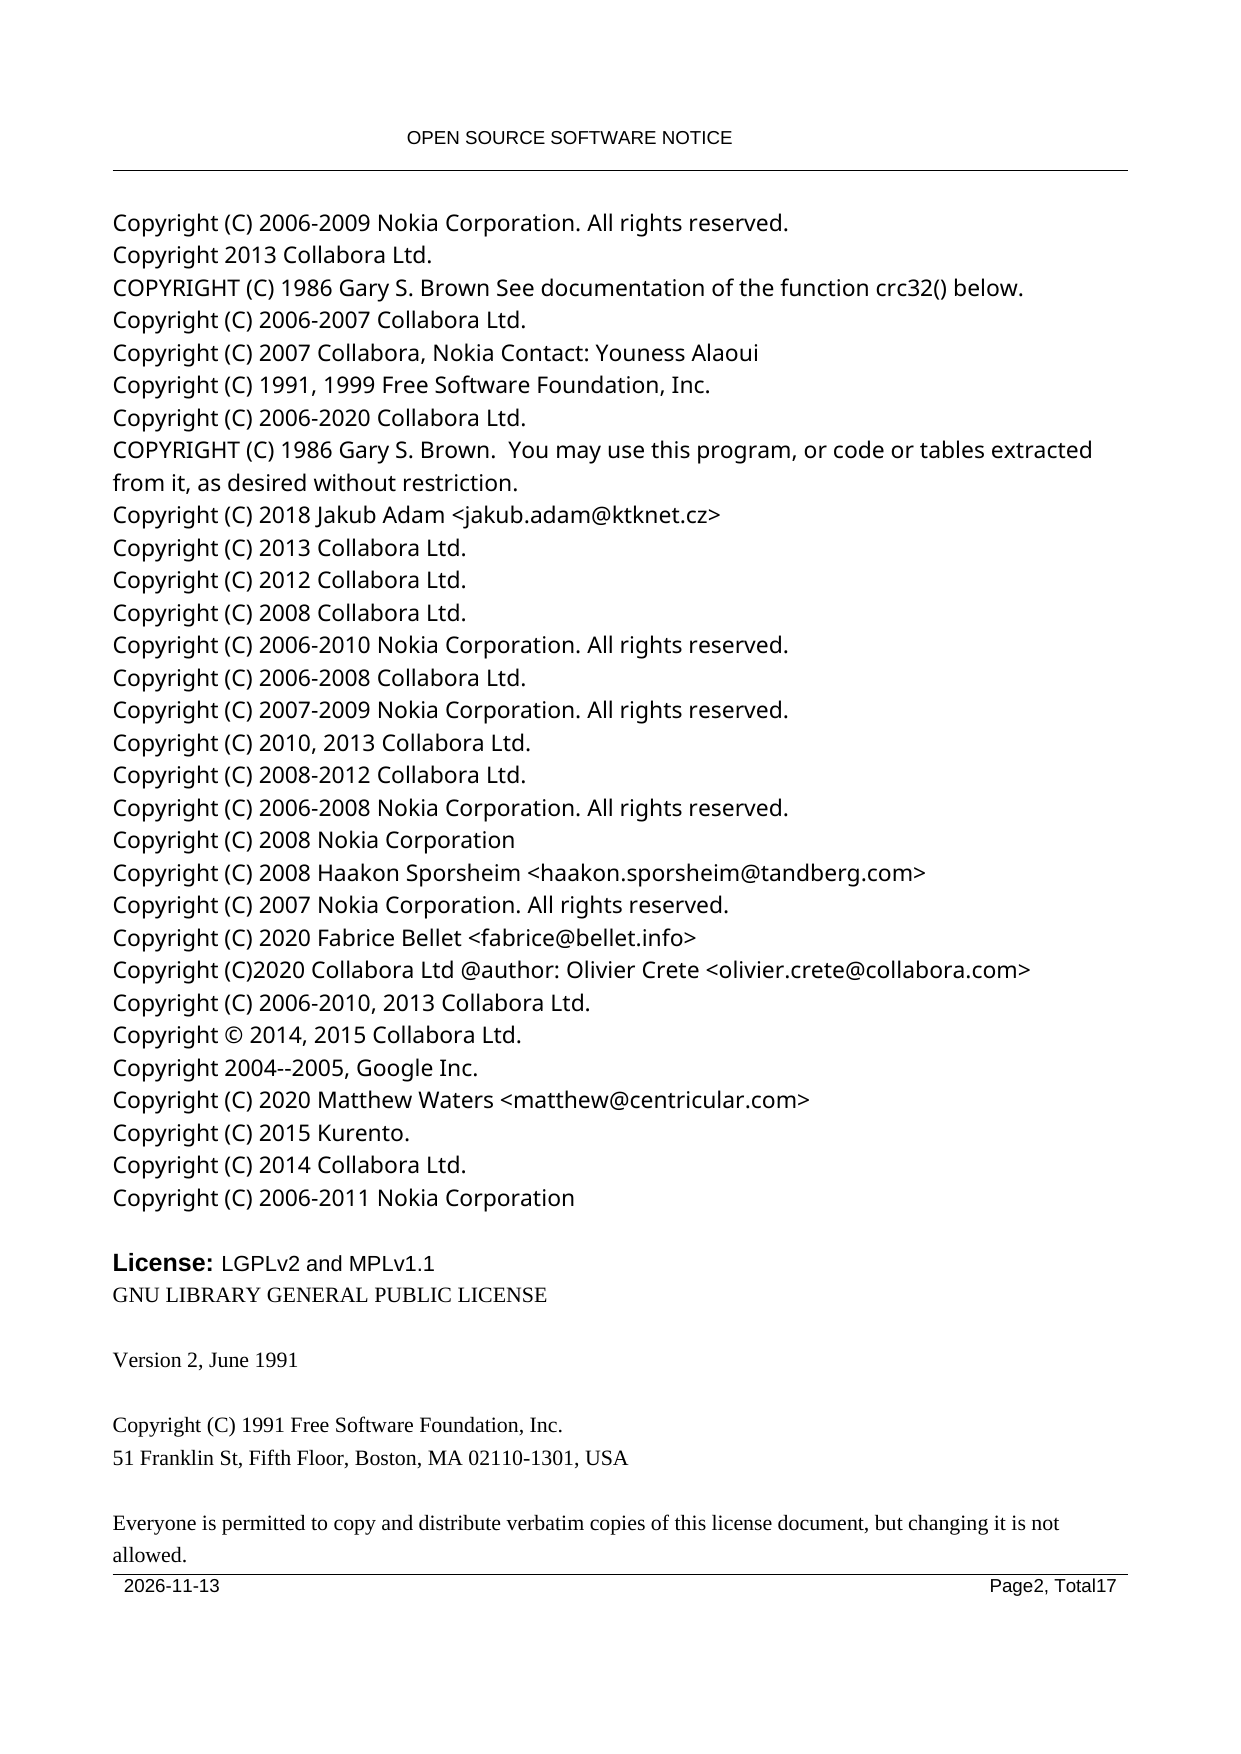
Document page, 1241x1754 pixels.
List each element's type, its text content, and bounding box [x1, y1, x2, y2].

text License: LGPLv2 and MPLv1.1 [112, 1246, 1128, 1279]
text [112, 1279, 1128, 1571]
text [112, 206, 1128, 1246]
